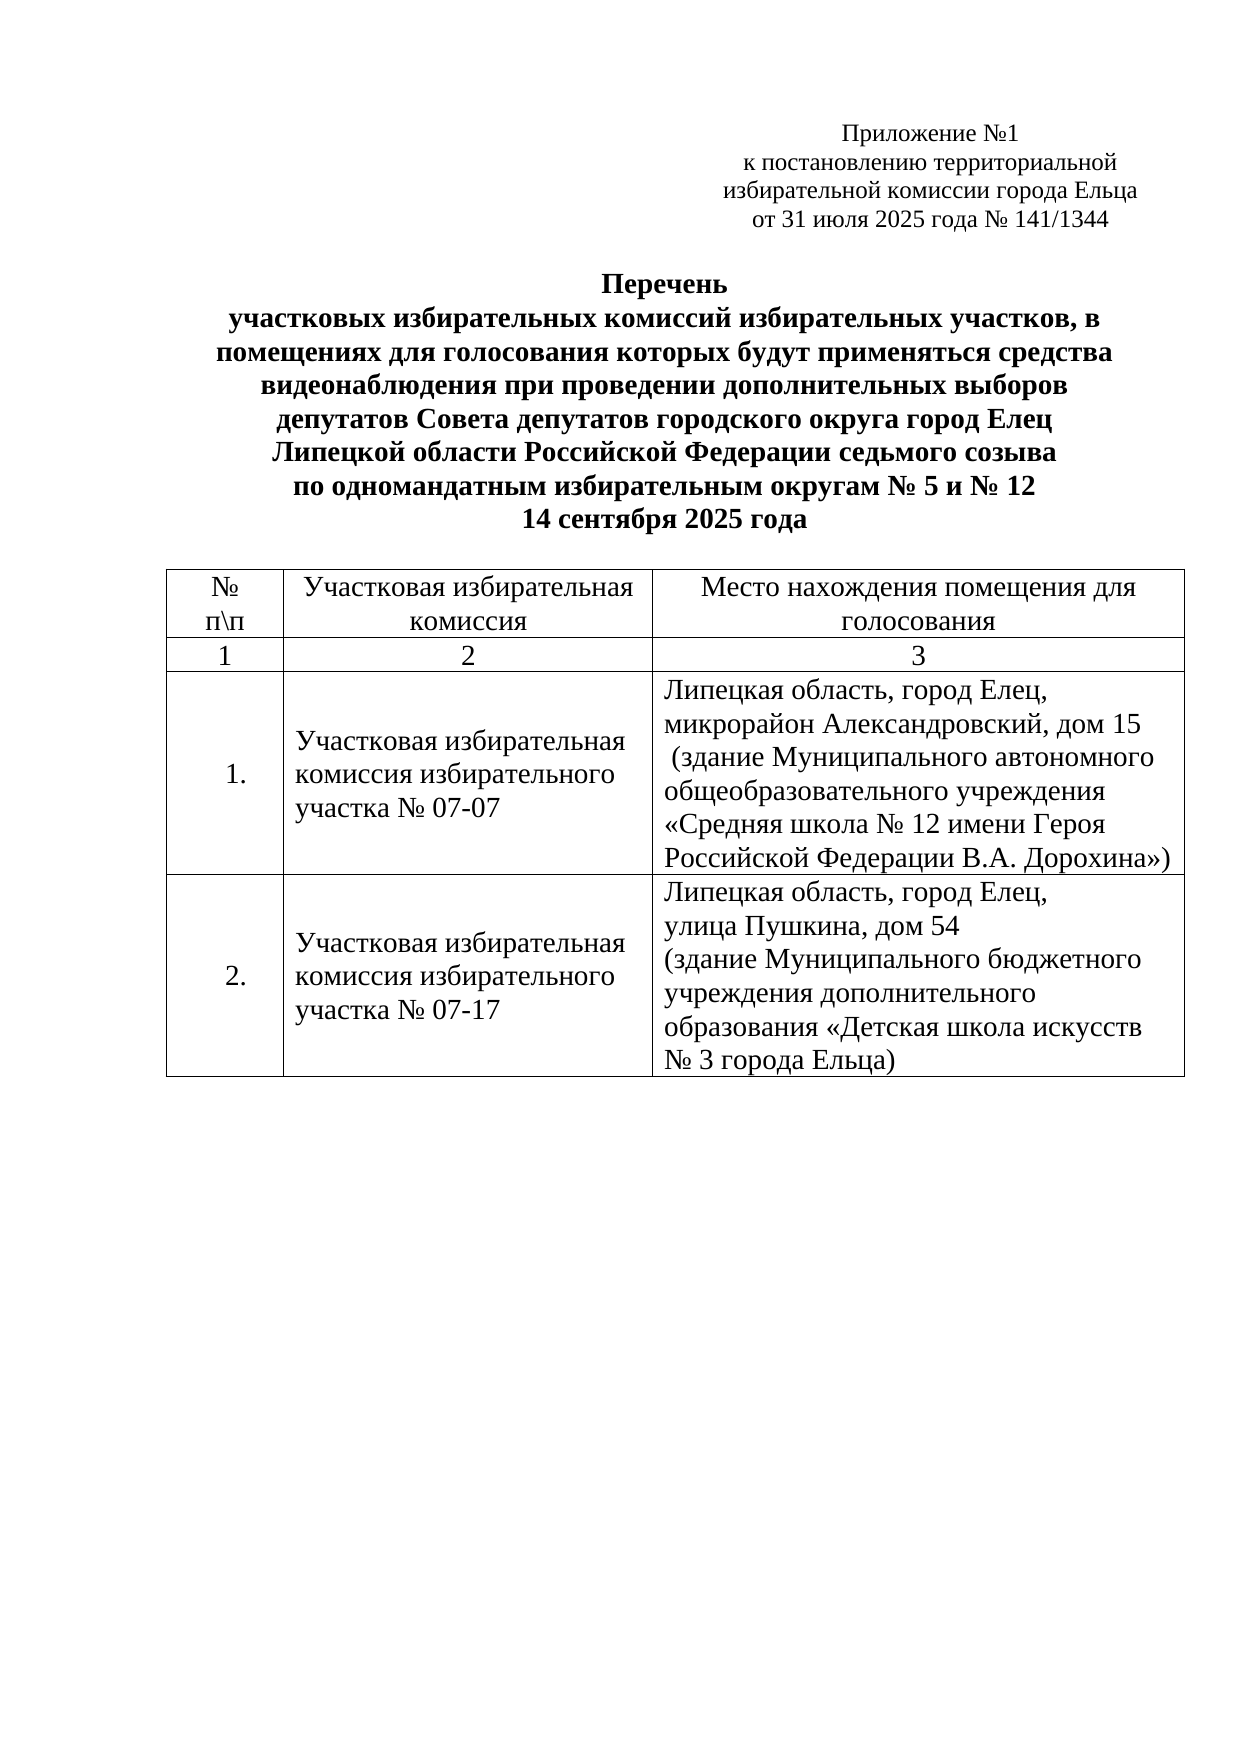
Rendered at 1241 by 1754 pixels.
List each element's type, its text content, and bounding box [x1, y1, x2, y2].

table_header № п\п [167, 570, 283, 637]
text участковых избирательных комиссий избирательных участков, в помещениях для голосования которых будут применяться средства видеонаблюдения при проведении дополнительных выборов [177, 300, 1152, 401]
text 14 сентября 2025 года [177, 501, 1152, 535]
text депутатов Совета депутатов городского округа город Елец [177, 401, 1152, 434]
text Перечень [177, 267, 1152, 300]
table_header Место нахождения помещения для голосования [653, 570, 1184, 637]
text избирательной комиссии города Ельца [177, 176, 1152, 204]
table_cell [167, 672, 283, 873]
table_header Участковая избирательная комиссия [284, 570, 652, 637]
text к постановлению территориальной [177, 147, 1152, 176]
table_cell Липецкая область, город Елец, улица Пушкина, дом 54 (здание Муниципального бюджетного учреждения дополнительного образования «Детская школа искусств № 3 города Ельца) [653, 875, 1184, 1076]
table_cell 1 [167, 638, 283, 671]
text от 31 июля 2025 года № 141/1344 [177, 204, 1152, 233]
table_cell [167, 875, 283, 1076]
text Липецкой области Российской Федерации седьмого созыва [177, 434, 1152, 468]
text по одномандатным избирательным округам № 5 и № 12 [177, 468, 1152, 501]
table_cell Участковая избирательная комиссия избирательного участка № 07-17 [284, 875, 652, 1076]
text Приложение №1 [177, 118, 1152, 147]
table_cell Липецкая область, город Елец, микрорайон Александровский, дом 15 (здание Муниципального автономного общеобразовательного учреждения «Средняя школа № 12 имени Героя Российской Федерации В.А. Дорохина») [653, 672, 1184, 873]
table_cell 2 [284, 638, 652, 671]
table_cell Участковая избирательная комиссия избирательного участка № 07-07 [284, 672, 652, 873]
table_cell 3 [653, 638, 1184, 671]
